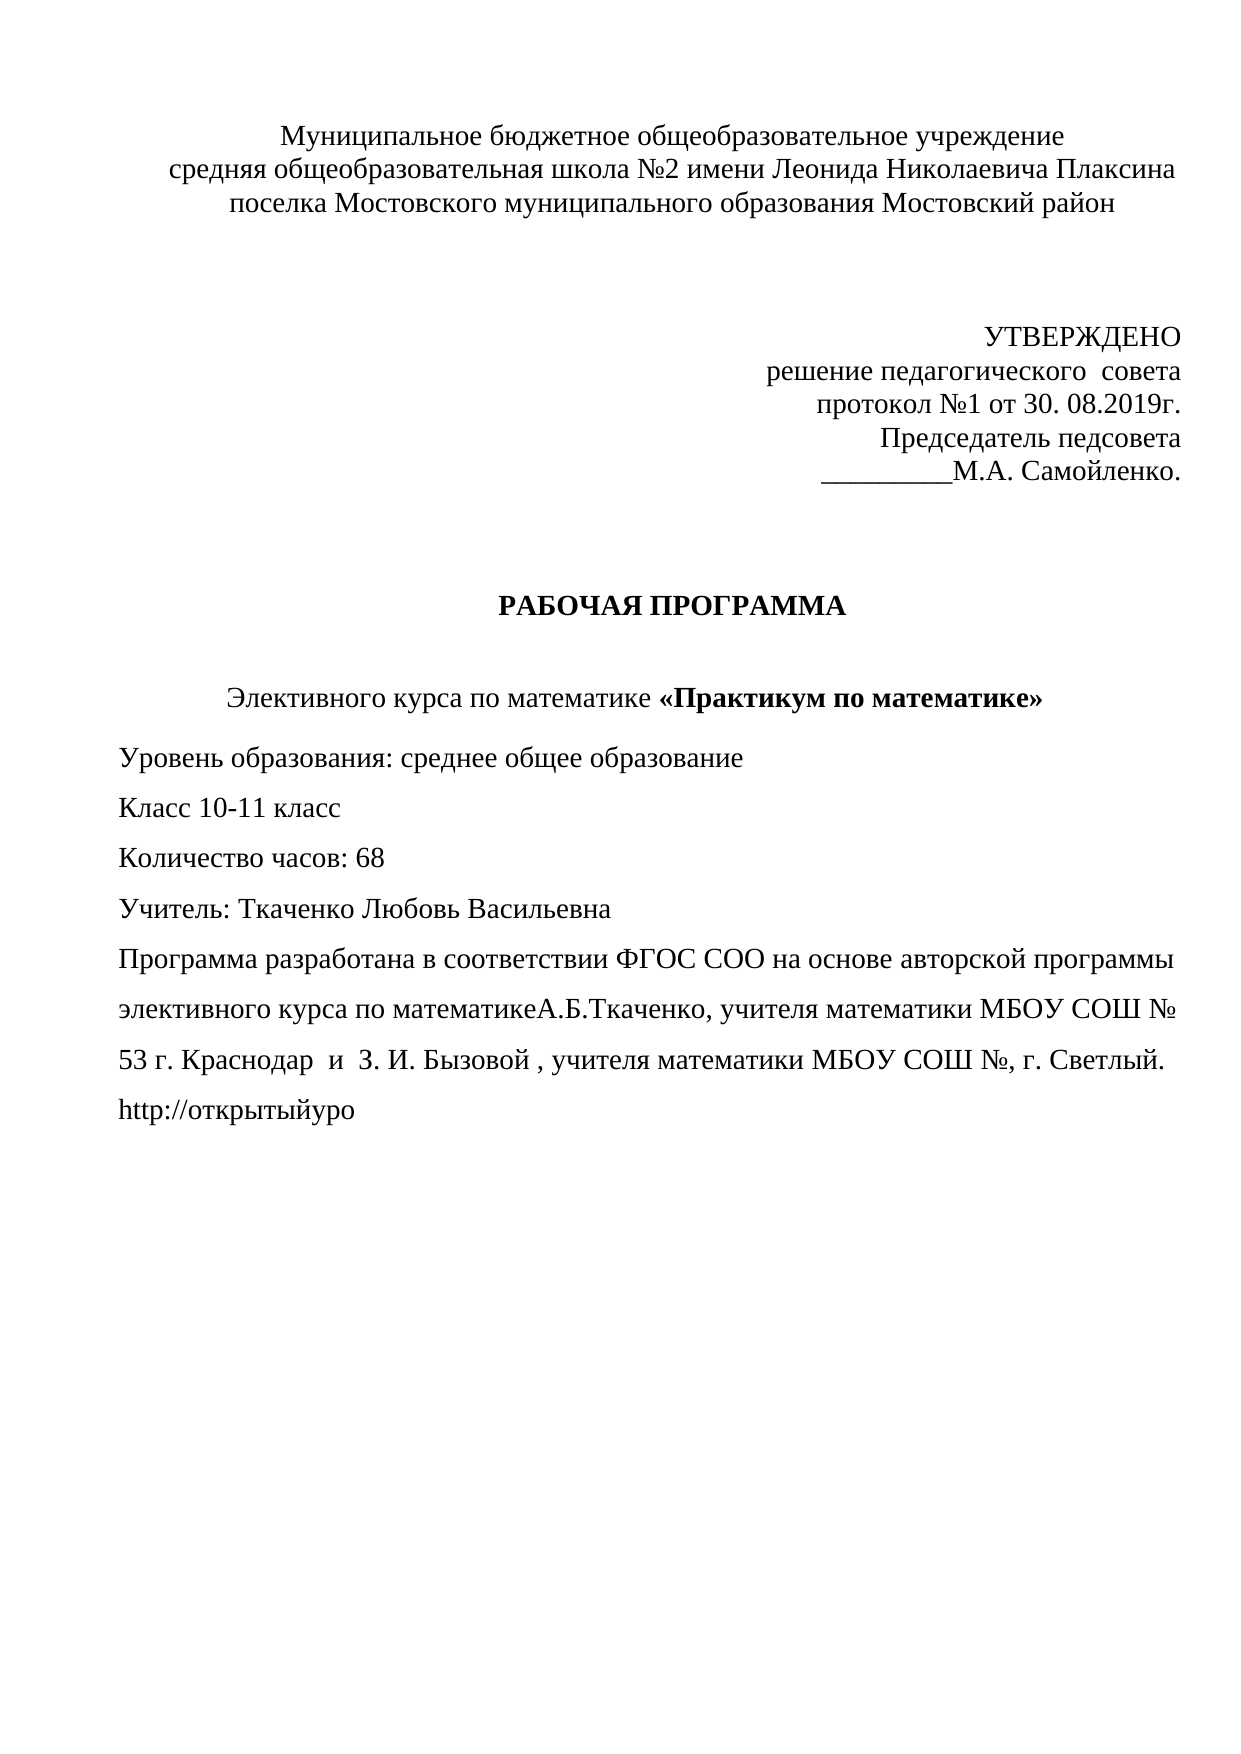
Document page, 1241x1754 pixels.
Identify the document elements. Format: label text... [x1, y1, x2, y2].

list _________М.А. Самойленко. [163, 453, 1181, 487]
list средняя общеобразовательная школа №2 имени Леонида Николаевича Плаксина поселка Мостовского муниципального образования Мостовский район [163, 152, 1181, 219]
list УТВЕРЖДЕНО [163, 319, 1181, 353]
text Уровень образования: среднее общее образование [118, 740, 1181, 773]
text Класс 10-11 класс [118, 790, 1181, 824]
text Элективного курса по математике «Практикум по математике» [88, 681, 1181, 714]
list РАБОЧАЯ ПРОГРАММА [163, 588, 1181, 621]
text Учитель: Ткаченко Любовь Васильевна [118, 891, 1181, 924]
text Программа разработана в соответствии ФГОС СОО на основе авторской программы элективного курса по математикеА.Б.Ткаченко, учителя математики МБОУ СОШ № 53 г. Краснодар и З. И. Бызовой , учителя математики МБОУ СОШ №, г. Светлый. http://открытыйуро [118, 941, 1181, 1126]
text Количество часов: 68 [118, 841, 1181, 874]
list Муниципальное бюджетное общеобразовательное учреждение [163, 118, 1181, 152]
list Председатель педсовета [163, 420, 1181, 453]
list решение педагогического совета протокол №1 от 30. 08.2019г. [163, 353, 1181, 420]
